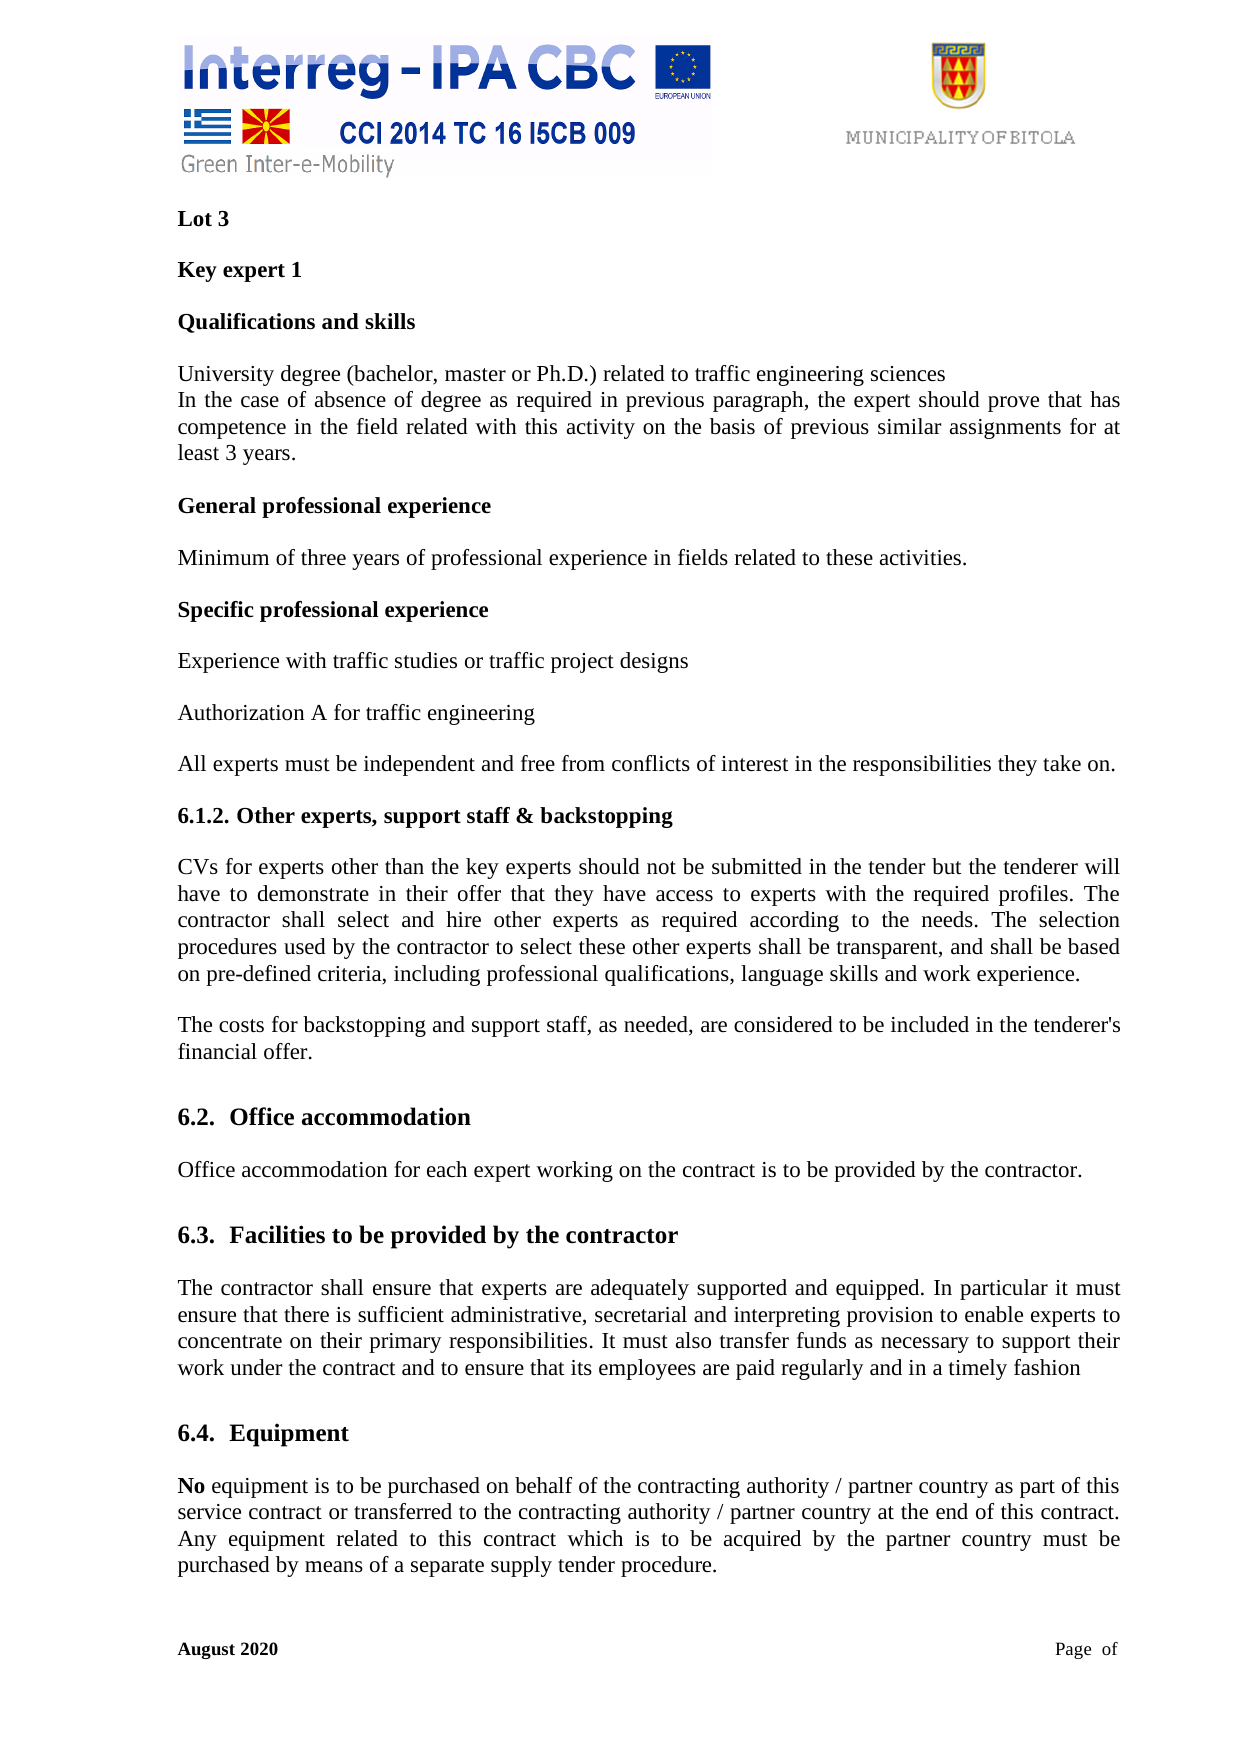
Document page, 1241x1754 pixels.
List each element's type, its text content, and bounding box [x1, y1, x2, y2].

text Office accommodation for each expert working on the contract is to be provided by the contractor. [177, 1156, 1122, 1182]
text The contractor shall ensure that experts are adequately supported and equipped. In particular it must ensure that there is sufficient administrative, secretarial and interpreting provision to enable experts to concentrate on their primary responsibilities. It must also transfer funds as necessary to support their work under the contract and to ensure that its employees are paid regularly and in a timely fashion [177, 1274, 1122, 1380]
subtitle Other experts, support staff & backstopping [177, 802, 1122, 828]
text Experience with traffic studies or traffic project designs [177, 647, 1122, 673]
subtitle Equipment [177, 1418, 1122, 1447]
subtitle Office accommodation [177, 1102, 1122, 1131]
picture [831, 0, 1088, 180]
picture [177, 37, 712, 180]
text University degree (bachelor, master or Ph.D.) related to traffic engineering sciences [177, 359, 1122, 386]
text Specific professional experience [177, 595, 1122, 622]
text Minimum of three years of professional experience in fields related to these activities. [177, 544, 1122, 570]
text The costs for backstopping and support staff, as needed, are considered to be included in the tenderer's financial offer. [177, 1011, 1122, 1064]
text CVs for experts other than the key experts should not be submitted in the tender but the tenderer will have to demonstrate in their offer that they have access to experts with the required profiles. The contractor shall select and hire other experts as required according to the needs. The selection procedures used by the contractor to select these other experts shall be transparent, and shall be based on pre-defined criteria, including professional qualifications, language skills and work experience. [177, 853, 1122, 986]
text All experts must be independent and free from conflicts of interest in the responsibilities they take on. [177, 750, 1122, 777]
text Key expert 1 [177, 256, 1122, 283]
text Lot 3 [177, 205, 1122, 231]
text Qualifications and skills [177, 308, 1122, 334]
text General professional experience [177, 492, 1122, 519]
text No equipment is to be purchased on behalf of the contracting authority / partner country as part of this service contract or transferred to the contracting authority / partner country at the end of this contract. Any equipment related to this contract which is to be acquired by the partner country must be purchased by means of a separate supply tender procedure. [177, 1472, 1122, 1578]
text Authorization A for traffic engineering [177, 698, 1122, 725]
subtitle Facilities to be provided by the contractor [177, 1220, 1122, 1249]
